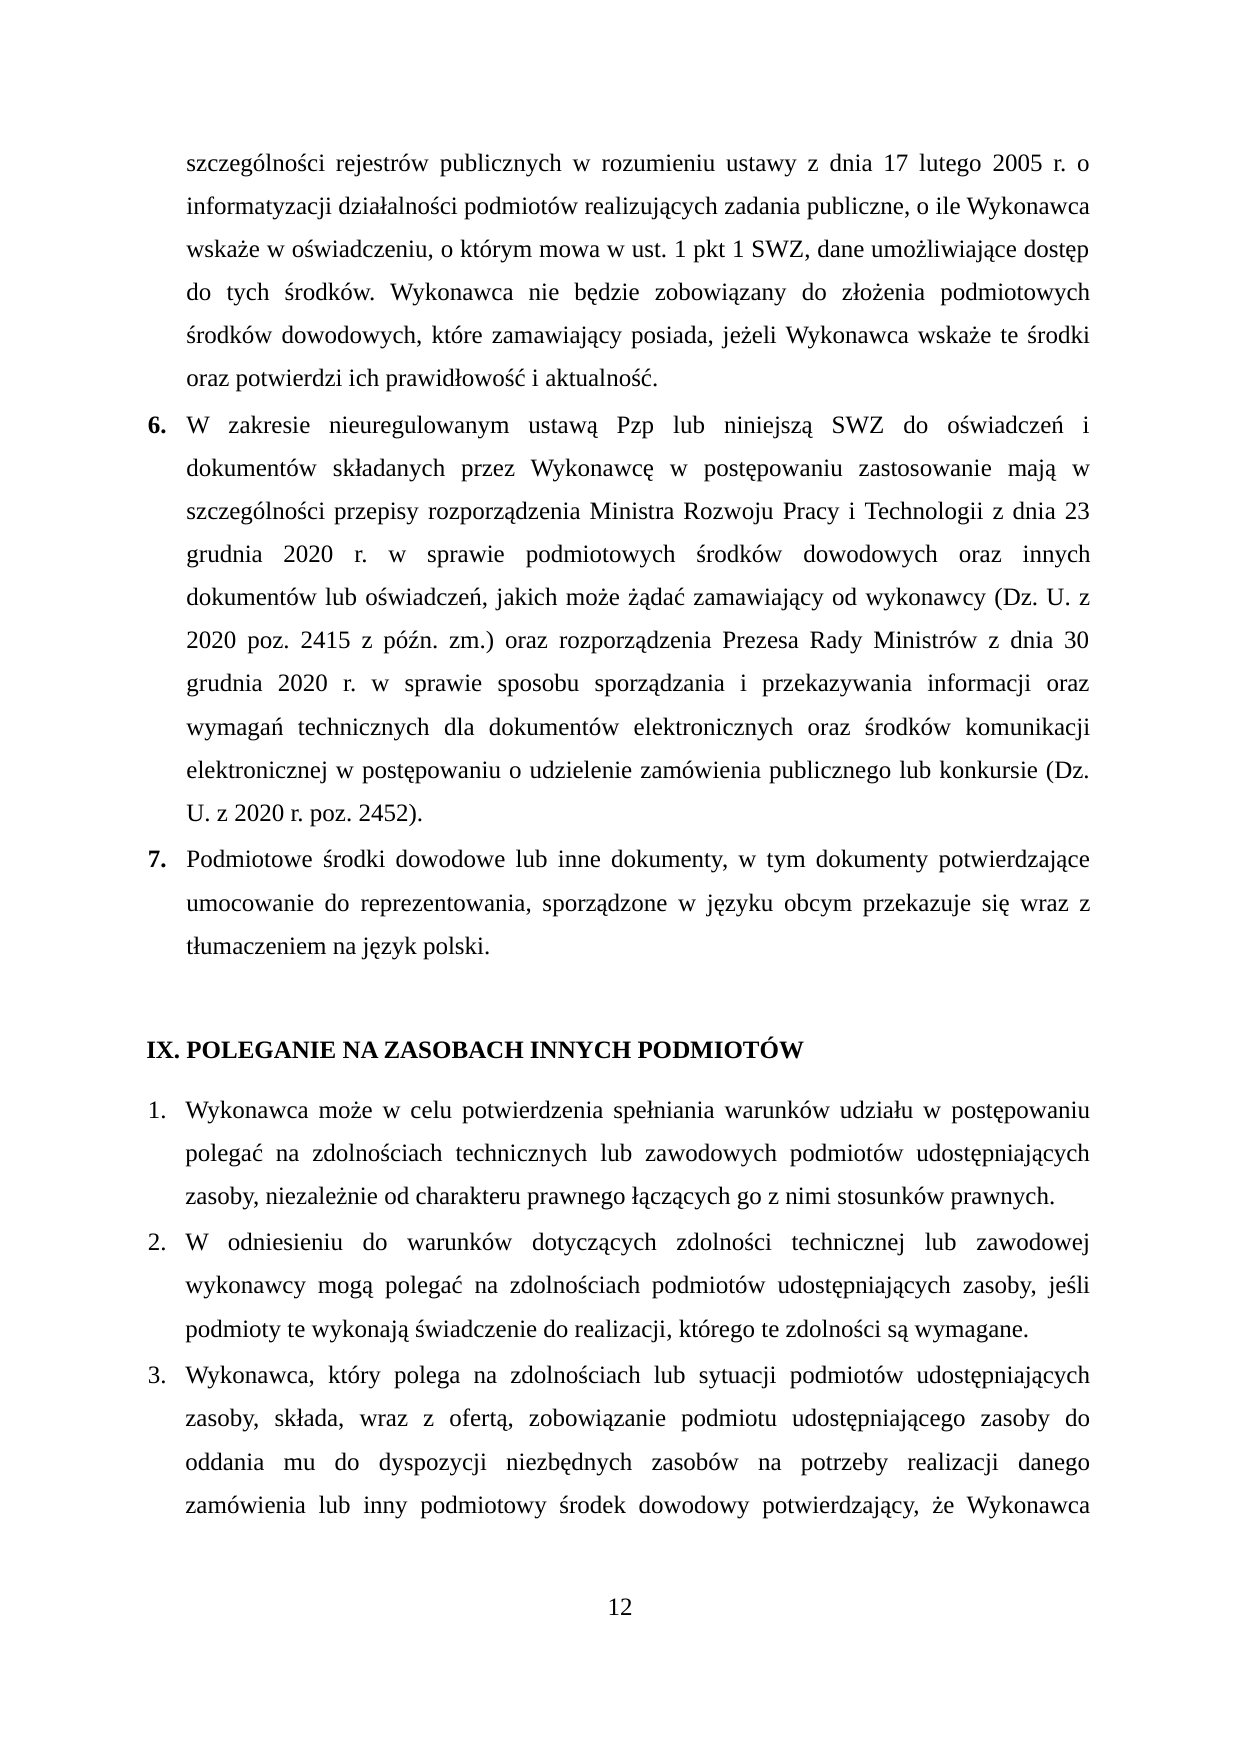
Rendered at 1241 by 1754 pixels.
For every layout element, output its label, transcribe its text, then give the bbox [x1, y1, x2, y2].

list Podmiotowe środki dowodowe lub inne dokumenty, w tym dokumenty potwierdzające umocowanie do reprezentowania, sporządzone w języku obcym przekazuje się wraz z tłumaczeniem na język polski. [148, 844, 1091, 959]
list W odniesieniu do warunków dotyczących zdolności technicznej lub zawodowej wykonawcy mogą polegać na zdolnościach podmiotów udostępniających zasoby, jeśli podmioty te wykonają świadczenie do realizacji, którego te zdolności są wymagane. [148, 1227, 1091, 1342]
list Wykonawca może w celu potwierdzenia spełniania warunków udziału w postępowaniu polegać na zdolnościach technicznych lub zawodowych podmiotów udostępniających zasoby, niezależnie od charakteru prawnego łączących go z nimi stosunków prawnych. [148, 1095, 1091, 1210]
list W zakresie nieuregulowanym ustawą Pzp lub niniejszą SWZ do oświadczeń i dokumentów składanych przez Wykonawcę w postępowaniu zastosowanie mają w szczególności przepisy rozporządzenia Ministra Rozwoju Pracy i Technologii z dnia 23 grudnia 2020 r. w sprawie podmiotowych środków dowodowych oraz innych dokumentów lub oświadczeń, jakich może żądać zamawiający od wykonawcy (Dz. U. z 2020 poz. 2415 z późn. zm.) oraz rozporządzenia Prezesa Rady Ministrów z dnia 30 grudnia 2020 r. w sprawie sposobu sporządzania i przekazywania informacji oraz wymagań technicznych dla dokumentów elektronicznych oraz środków komunikacji elektronicznej w postępowaniu o udzielenie zamówienia publicznego lub konkursie (Dz. U. z 2020 r. poz. 2452). [148, 410, 1091, 827]
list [148, 1360, 1091, 1518]
text IX. POLEGANIE NA ZASOBACH INNYCH PODMIOTÓW [146, 1035, 1093, 1064]
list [148, 148, 1091, 392]
